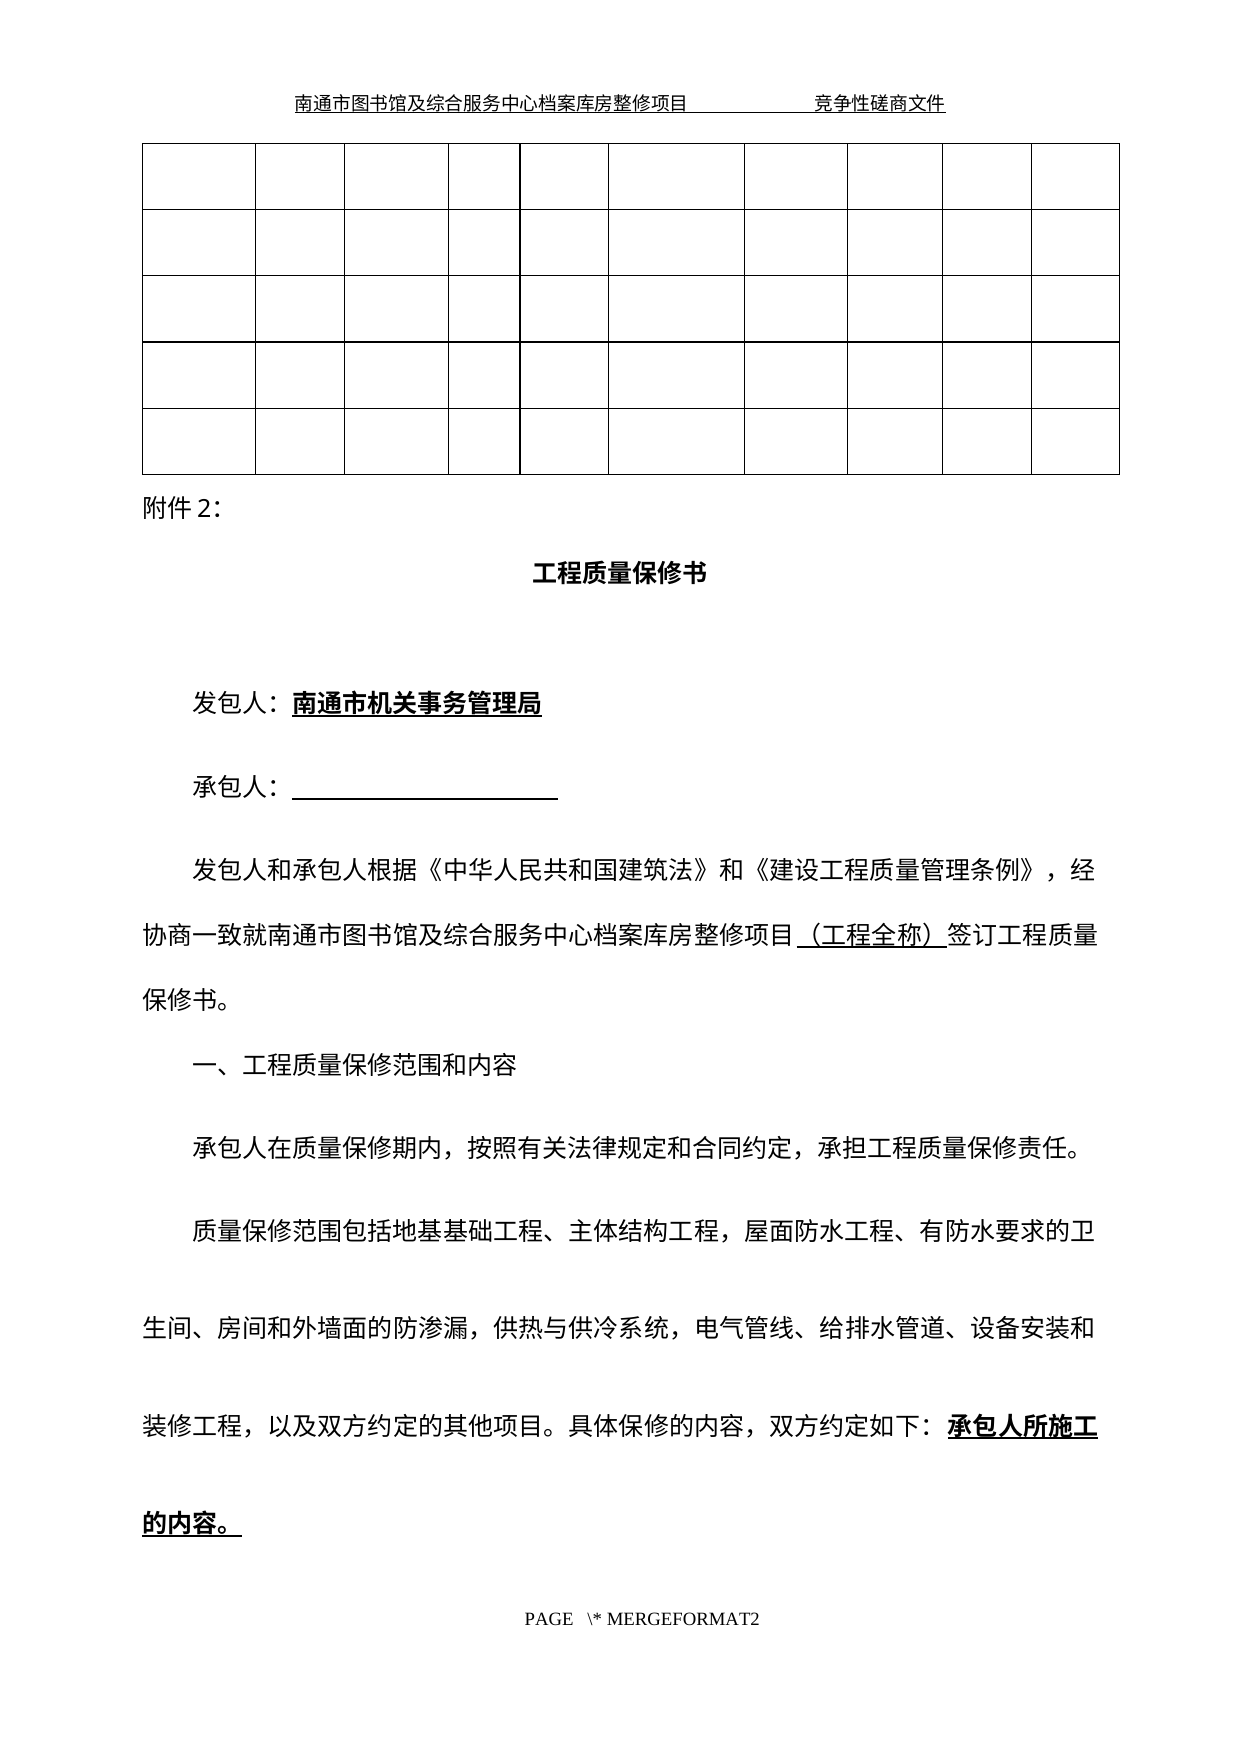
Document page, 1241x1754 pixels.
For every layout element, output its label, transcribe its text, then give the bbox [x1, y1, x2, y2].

table_cell [609, 343, 744, 407]
table_cell [943, 276, 1031, 341]
text 承包人： [142, 753, 1098, 818]
table_cell [1032, 210, 1119, 275]
table_cell [143, 409, 255, 473]
text 发包人：南通市机关事务管理局 [142, 669, 1098, 734]
table_cell [1032, 409, 1119, 473]
table_cell [345, 343, 448, 407]
table_cell [848, 144, 942, 209]
table_cell [345, 276, 448, 341]
table_cell [256, 210, 344, 275]
table_cell [143, 210, 255, 275]
table_cell [848, 343, 942, 407]
table_cell [521, 144, 608, 209]
table_cell [521, 276, 608, 341]
table_cell [521, 343, 608, 407]
table_cell [449, 144, 519, 209]
table_cell [848, 210, 942, 275]
table_cell [745, 144, 847, 209]
table_cell [521, 210, 608, 275]
text 附件2： [142, 475, 1098, 539]
text 发包人和承包人根据《中华人民共和国建筑法》和《建设工程质量管理条例》，经协商一致就南通市图书馆及综合服务中心档案库房整修项目（工程全称）签订工程质量保修书。 [142, 836, 1098, 1031]
table_cell [609, 276, 744, 341]
text 质量保修范围包括地基基础工程、主体结构工程，屋面防水工程、有防水要求的卫生间、房间和外墙面的防渗漏，供热与供冷系统，电气管线、给排水管道、设备安装和装修工程，以及双方约定的其他项目。具体保修的内容，双方约定如下：承包人所施工的内容。 [142, 1197, 1098, 1554]
table_cell [521, 409, 608, 473]
table_cell [745, 343, 847, 407]
table_cell [256, 343, 344, 407]
table_cell [256, 409, 344, 473]
table_cell [943, 210, 1031, 275]
table_cell [609, 144, 744, 209]
table_cell [1032, 144, 1119, 209]
table_cell [449, 276, 519, 341]
table_cell [1032, 343, 1119, 407]
table_cell [1032, 276, 1119, 341]
table_cell [345, 210, 448, 275]
table_cell [143, 144, 255, 209]
table_cell [943, 343, 1031, 407]
table_cell [449, 210, 519, 275]
table_cell [345, 409, 448, 473]
table_cell [143, 276, 255, 341]
text 承包人在质量保修期内，按照有关法律规定和合同约定，承担工程质量保修责任。 [142, 1114, 1098, 1179]
table_cell [449, 343, 519, 407]
table_cell [943, 409, 1031, 473]
table_cell [256, 276, 344, 341]
table_cell [943, 144, 1031, 209]
table_cell [345, 144, 448, 209]
table_cell [449, 409, 519, 473]
table_cell [609, 210, 744, 275]
table_cell [609, 409, 744, 473]
text 工程质量保修书 [142, 539, 1098, 604]
table_cell [745, 276, 847, 341]
table_cell [848, 409, 942, 473]
table_cell [745, 210, 847, 275]
table_cell [848, 276, 942, 341]
text 一、工程质量保修范围和内容 [142, 1031, 1098, 1096]
table_cell [745, 409, 847, 473]
table_cell [143, 343, 255, 407]
table_cell [256, 144, 344, 209]
